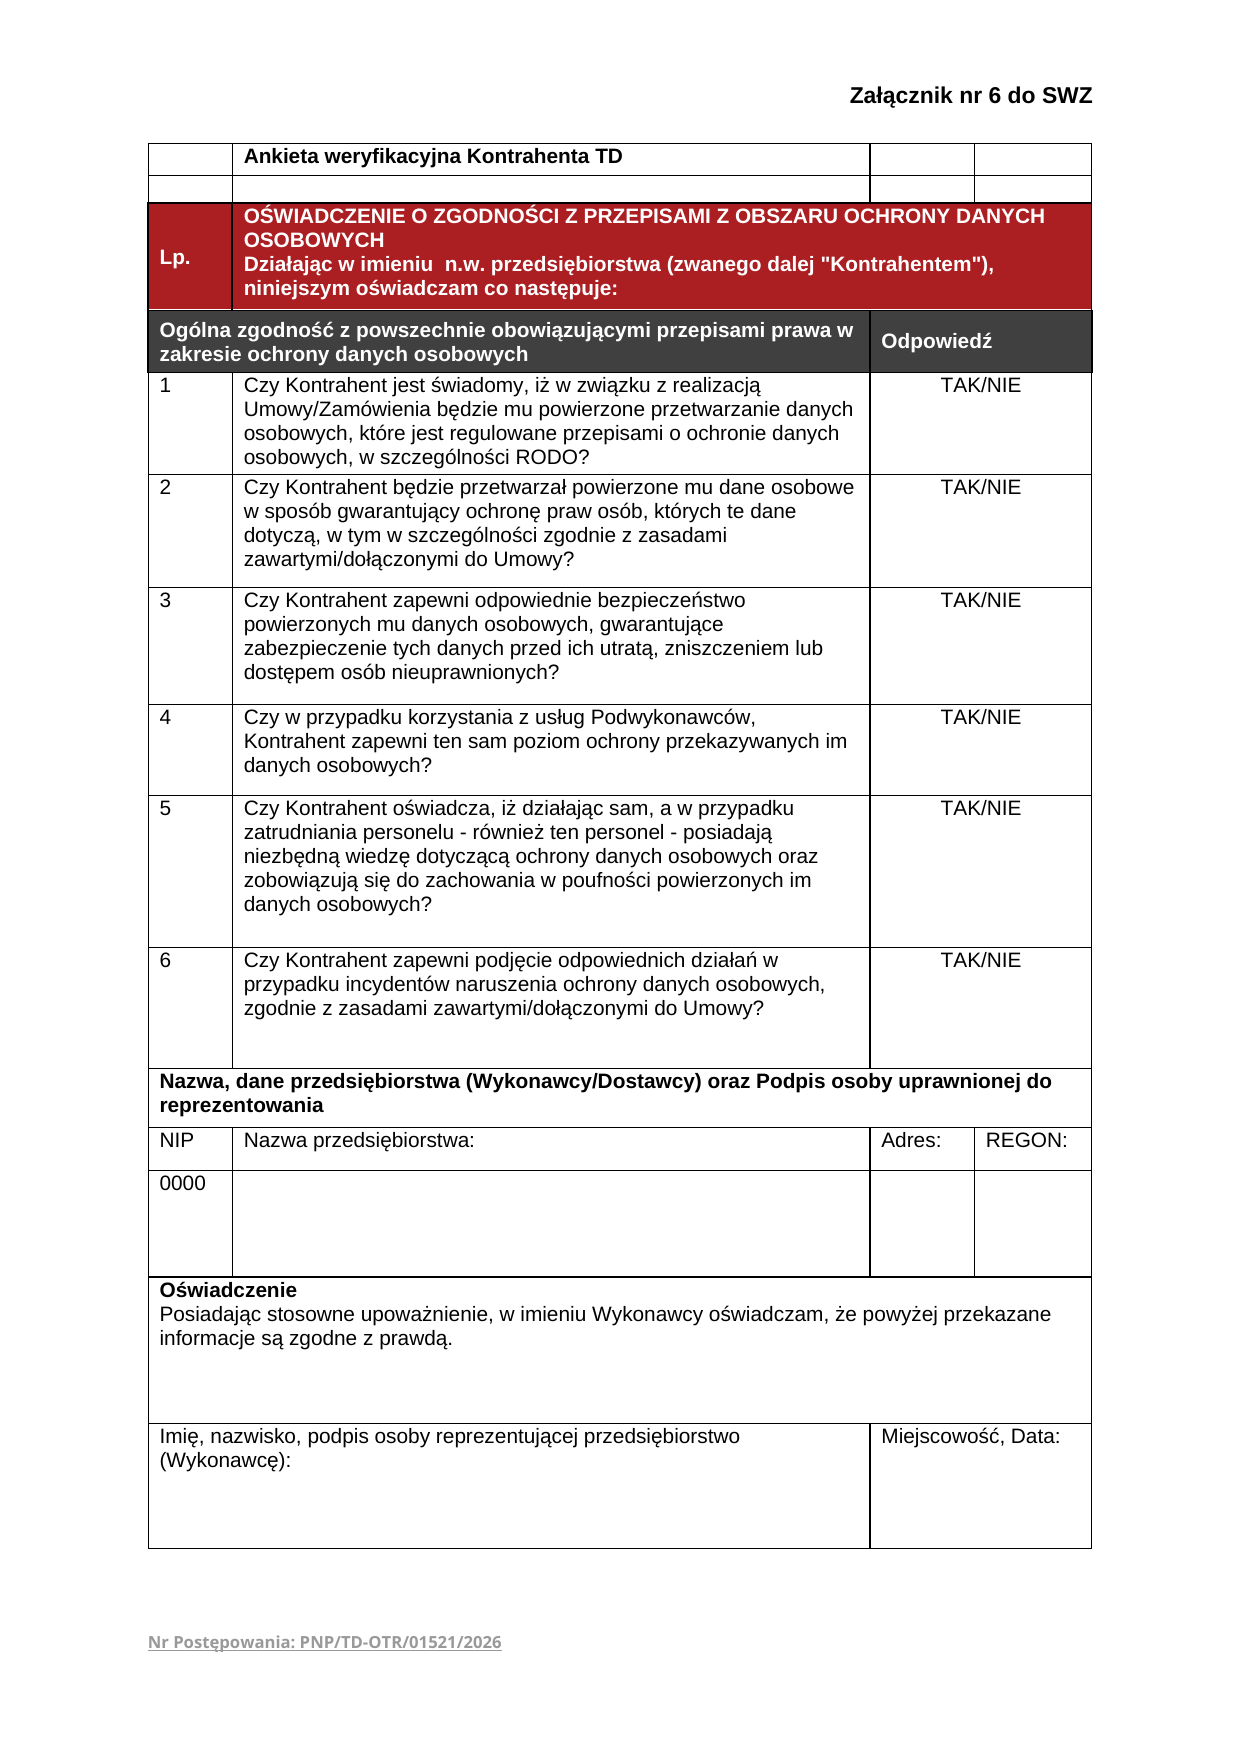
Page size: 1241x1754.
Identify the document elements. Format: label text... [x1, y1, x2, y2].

table_cell Adres: [871, 1128, 974, 1170]
table_cell [975, 1171, 1091, 1276]
table_cell Oświadczenie Posiadając stosowne upoważnienie, w imieniu Wykonawcy oświadczam, że powyżej przekazane informacje są zgodne z prawdą. [149, 1278, 1091, 1423]
table_header Ankieta weryfikacyjna Kontrahenta TD [233, 144, 869, 175]
table_cell TAK/NIE [871, 796, 1091, 947]
table_header [149, 144, 232, 175]
table_cell Lp. [149, 204, 231, 309]
table_cell 1 [149, 373, 232, 473]
table_cell TAK/NIE [871, 475, 1091, 587]
table_cell Czy Kontrahent będzie przetwarzał powierzone mu dane osobowe w sposób gwarantujący ochronę praw osób, których te dane dotyczą, w tym w szczególności zgodnie z zasadami zawartymi/dołączonymi do Umowy? [233, 475, 869, 587]
table_cell Czy Kontrahent oświadcza, iż działając sam, a w przypadku zatrudniania personelu - również ten personel - posiadają niezbędną wiedzę dotyczącą ochrony danych osobowych oraz zobowiązują się do zachowania w poufności powierzonych im danych osobowych? [233, 796, 869, 947]
table_cell 3 [149, 588, 232, 704]
table_cell 4 [149, 705, 232, 795]
table_cell Ogólna zgodność z powszechnie obowiązującymi przepisami prawa w zakresie ochrony danych osobowych [149, 311, 869, 372]
table_cell TAK/NIE [871, 373, 1091, 473]
table_cell 2 [149, 475, 232, 587]
table_cell [975, 176, 1091, 202]
table_cell Czy Kontrahent zapewni odpowiednie bezpieczeństwo powierzonych mu danych osobowych, gwarantujące zabezpieczenie tych danych przed ich utratą, zniszczeniem lub dostępem osób nieuprawnionych? [233, 588, 869, 704]
table_cell [233, 1171, 869, 1276]
table_cell 5 [149, 796, 232, 947]
table_cell Imię, nazwisko, podpis osoby reprezentującej przedsiębiorstwo (Wykonawcę): [149, 1424, 869, 1548]
table_cell Czy Kontrahent jest świadomy, iż w związku z realizacją Umowy/Zamówienia będzie mu powierzone przetwarzanie danych osobowych, które jest regulowane przepisami o ochronie danych osobowych, w szczególności RODO? [233, 373, 869, 473]
table_cell Czy Kontrahent zapewni podjęcie odpowiednich działań w przypadku incydentów naruszenia ochrony danych osobowych, zgodnie z zasadami zawartymi/dołączonymi do Umowy? [233, 948, 869, 1068]
table_cell [871, 176, 974, 202]
table_cell NIP [149, 1128, 232, 1170]
table_header [871, 144, 974, 175]
table_cell Nazwa przedsiębiorstwa: [233, 1128, 869, 1170]
table_cell Czy w przypadku korzystania z usług Podwykonawców, Kontrahent zapewni ten sam poziom ochrony przekazywanych im danych osobowych? [233, 705, 869, 795]
table_cell Nazwa, dane przedsiębiorstwa (Wykonawcy/Dostawcy) oraz Podpis osoby uprawnionej do reprezentowania [149, 1069, 1091, 1127]
table_cell TAK/NIE [871, 705, 1091, 795]
table_cell REGON: [975, 1128, 1091, 1170]
table_header [975, 144, 1091, 175]
table_cell [149, 176, 232, 202]
table_cell 6 [149, 948, 232, 1068]
table_cell [233, 176, 869, 202]
table_cell OŚWIADCZENIE O ZGODNOŚCI Z PRZEPISAMI Z OBSZARU OCHRONY DANYCH OSOBOWYCH Działając w imieniu n.w. przedsiębiorstwa (zwanego dalej "Kontrahentem"), niniejszym oświadczam co następuje: [233, 204, 1091, 309]
table_cell TAK/NIE [871, 588, 1091, 704]
table_cell Miejscowość, Data: [871, 1424, 1091, 1548]
table_cell 0000 [149, 1171, 232, 1276]
table_cell [871, 1171, 974, 1276]
table_cell Odpowiedź [871, 311, 1091, 372]
subtitle Załącznik nr 6 do SWZ [148, 82, 1093, 108]
table_cell TAK/NIE [871, 948, 1091, 1068]
